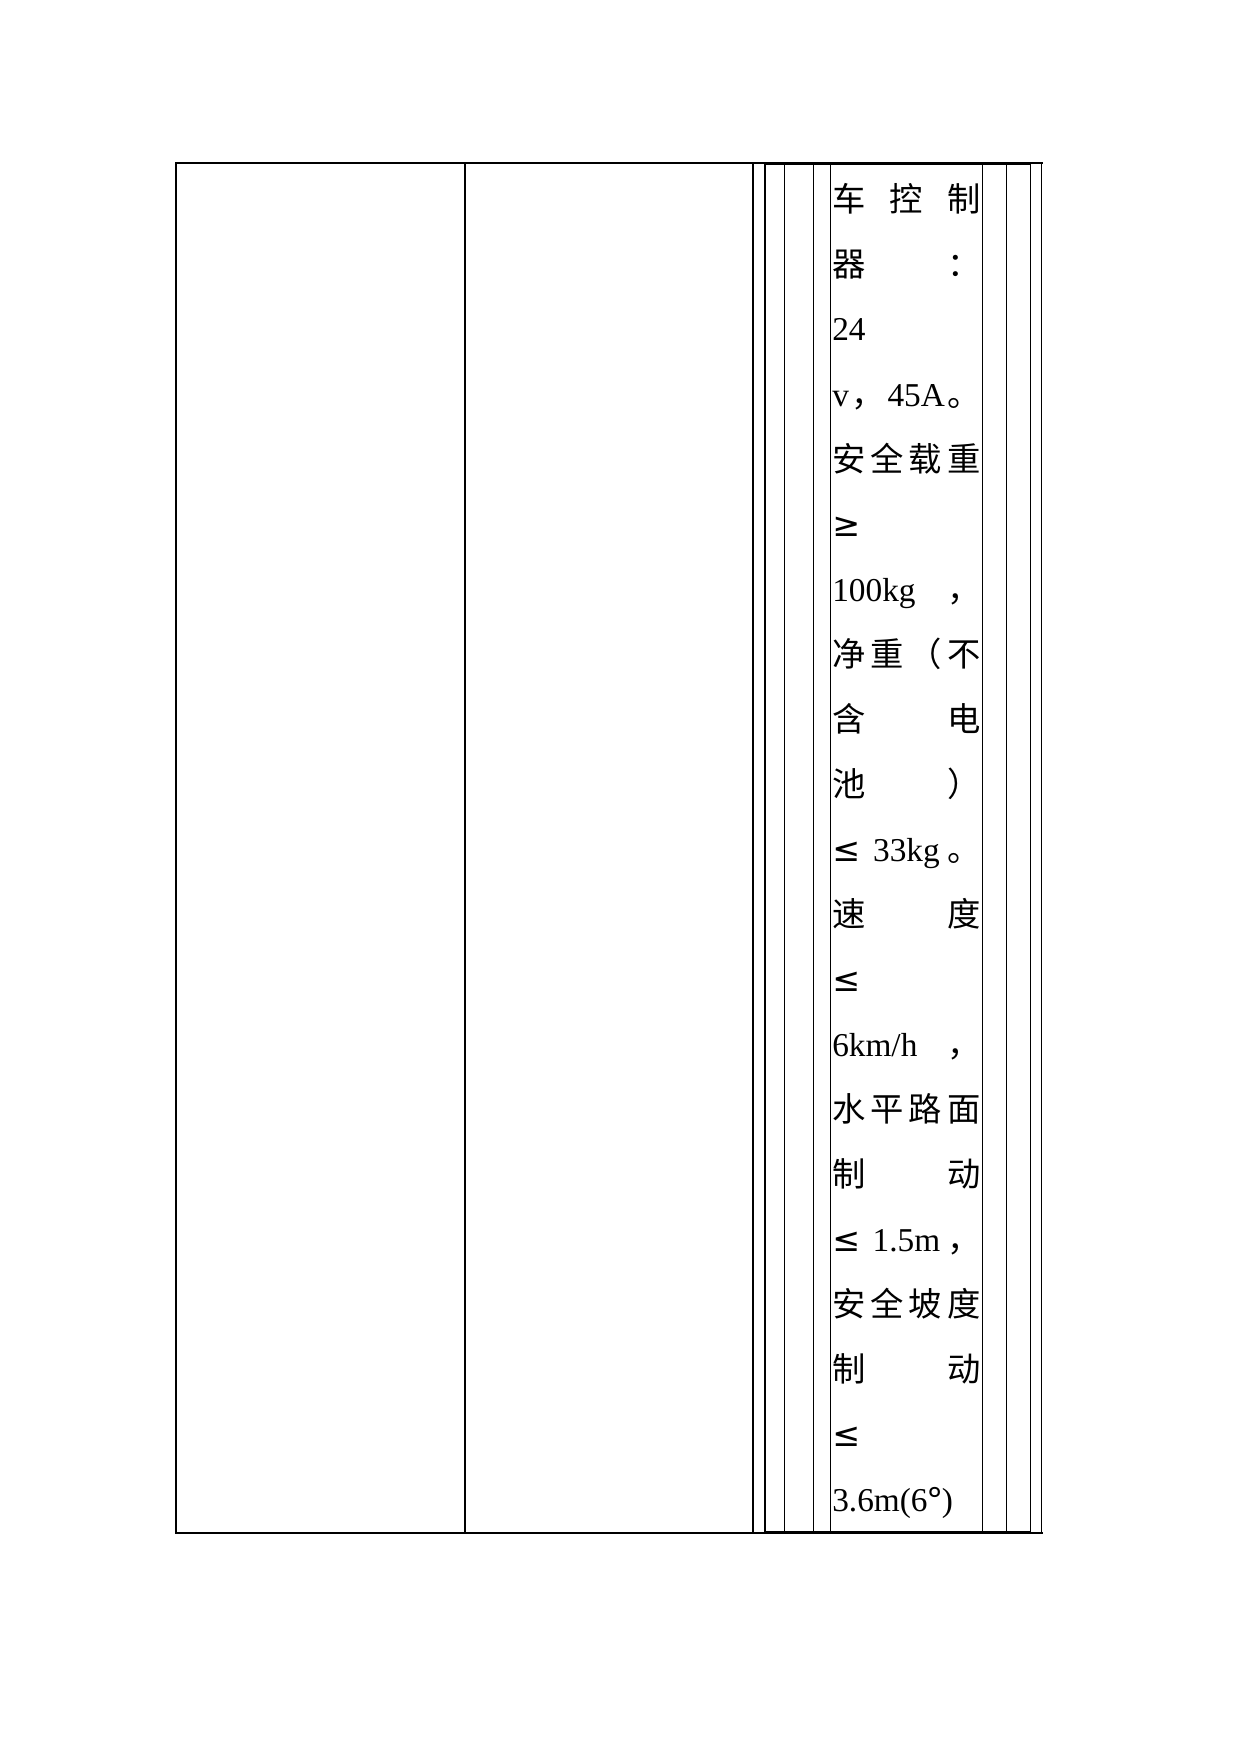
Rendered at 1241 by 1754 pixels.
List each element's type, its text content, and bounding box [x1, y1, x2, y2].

table_cell [177, 164, 464, 1532]
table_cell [754, 164, 764, 1532]
table_cell 2 [466, 164, 752, 1532]
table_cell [814, 165, 830, 1531]
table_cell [785, 165, 813, 1531]
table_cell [1007, 165, 1030, 1531]
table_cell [766, 165, 784, 1531]
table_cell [983, 165, 1006, 1531]
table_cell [1031, 164, 1041, 1532]
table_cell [831, 165, 982, 1531]
